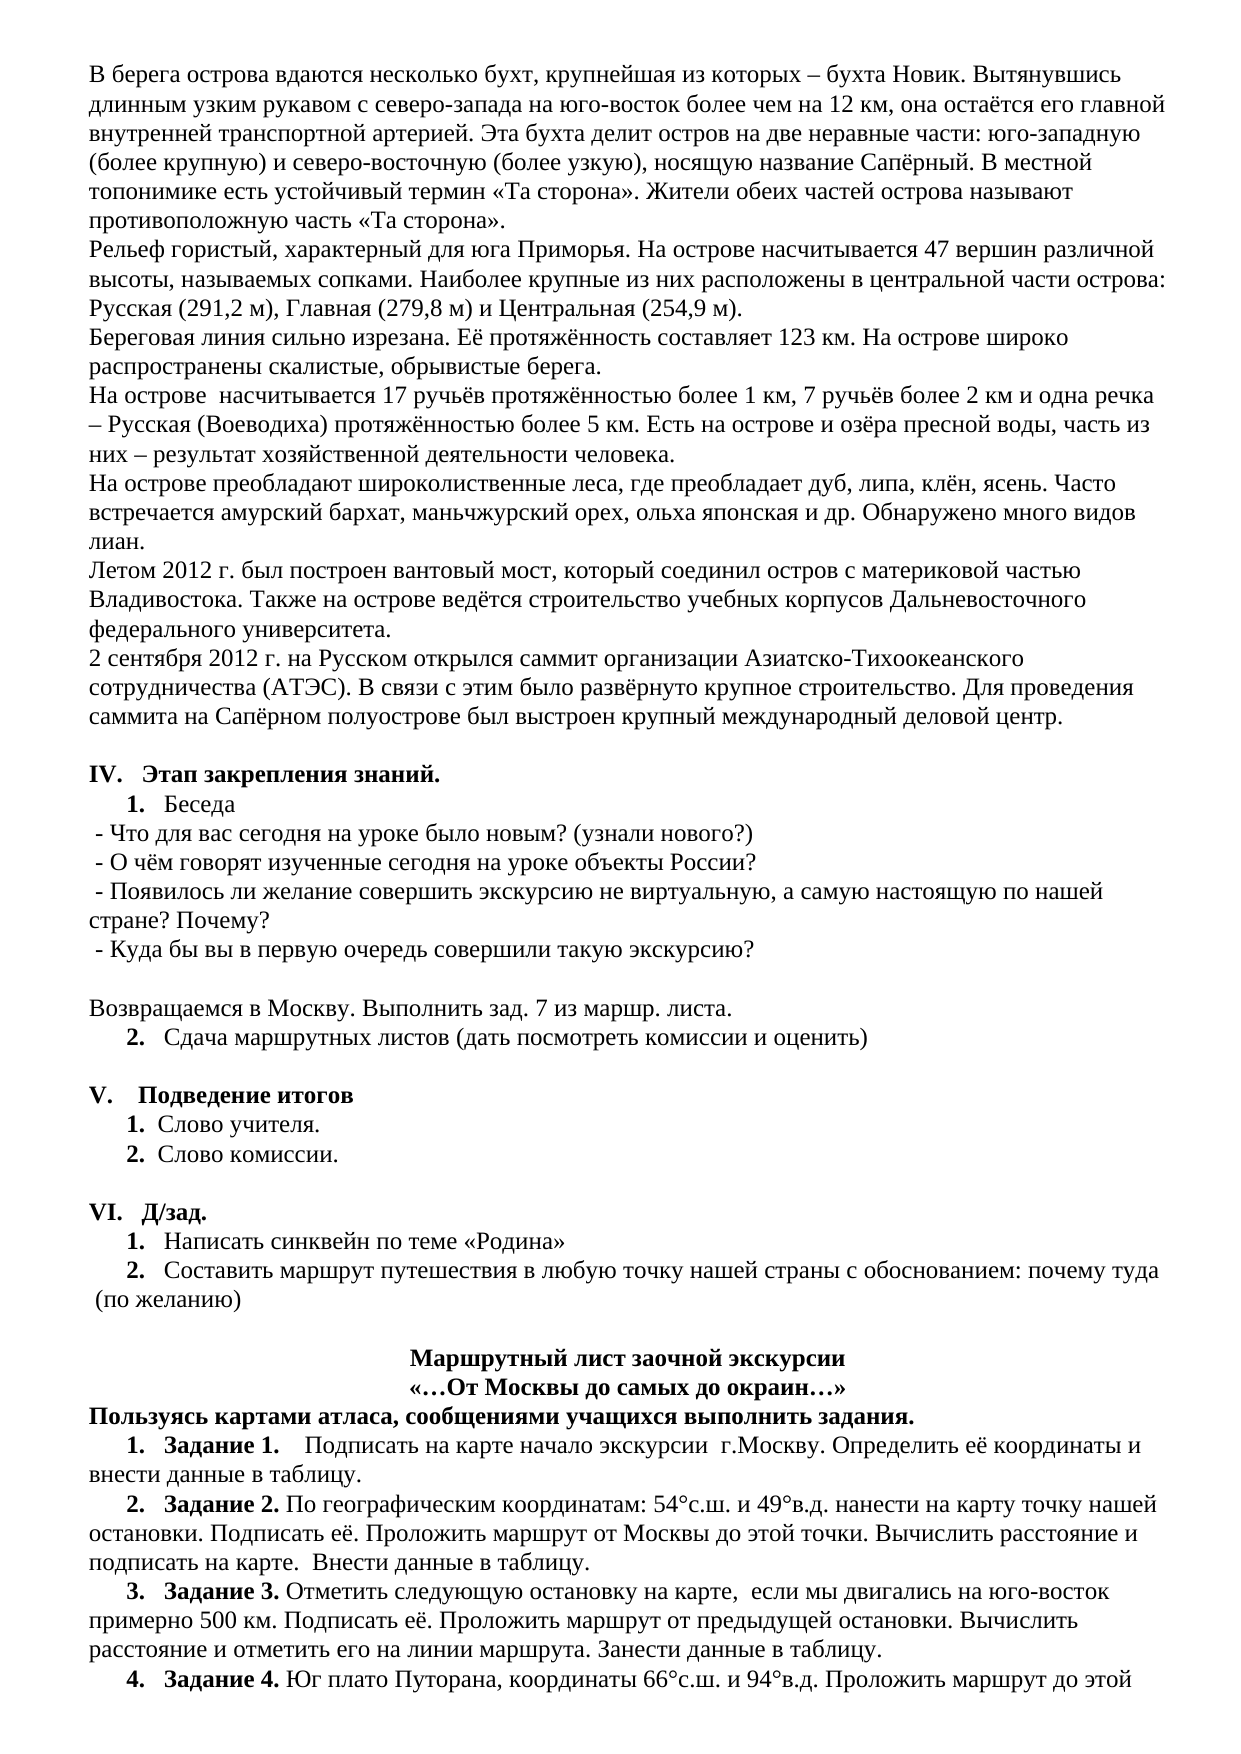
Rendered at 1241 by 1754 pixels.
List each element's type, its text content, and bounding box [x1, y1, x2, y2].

text примерно 500 км. Подписать её. Проложить маршрут от предыдущей остановки. Вычислить расстояние и отметить его на линии маршрута. Занести данные в таблицу. [89, 1605, 1167, 1663]
text «…От Москвы до самых до окраин…» [89, 1372, 1167, 1401]
text Рельеф гористый, характерный для юга Приморья. На острове насчитывается 47 вершин различной высоты, называемых сопками. Наиболее крупные из них расположены в центральной части острова: Русская (291,2 м), Главная (279,8 м) и Центральная (254,9 м). [89, 234, 1167, 322]
text На острове насчитывается 17 ручьёв протяжённостью более 1 км, 7 ручьёв более 2 км и одна речка – Русская (Воеводиха) протяжённостью более 5 км. Есть на острове и озёра пресной воды, часть из них – результат хозяйственной деятельности человека. [89, 380, 1167, 467]
list Сдача маршрутных листов (дать посмотреть комиссии и оценить) [126, 1022, 1167, 1051]
text Береговая линия сильно изрезана. Её протяжённость составляет 123 км. На острове широко распространены скалистые, обрывистые берега. [89, 322, 1167, 380]
text V. Подведение итогов [89, 1080, 1167, 1109]
text 2 сентября 2012 г. на Русском открылся саммит организации Азиатско-Тихоокеанского сотрудничества (АТЭС). В связи с этим было развёрнуто крупное строительство. Для проведения саммита на Сапёрном полуострове был выстроен крупный международный деловой центр. [89, 642, 1167, 730]
text 1. Слово учителя. [89, 1109, 1167, 1138]
text В берега острова вдаются несколько бухт, крупнейшая из которых – бухта Новик. Вытянувшись длинным узким рукавом с северо-запада на юго-восток более чем на 12 км, она остаётся его главной внутренней транспортной артерией. Эта бухта делит остров на две неравные части: юго-западную (более крупную) и северо-восточную (более узкую), носящую название Сапёрный. В местной топонимике есть устойчивый термин «Та сторона». Жители обеих частей острова называют противоположную часть «Та сторона». [89, 59, 1167, 234]
text (по желанию) [89, 1284, 1167, 1313]
text внести данные в таблицу. [89, 1459, 1167, 1488]
text - Появилось ли желание совершить экскурсию не виртуальную, а самую настоящую по нашей стране? Почему? [89, 876, 1167, 934]
text - Что для вас сегодня на уроке было новым? (узнали нового?) [89, 817, 1167, 847]
text VІ. Д/зад. [89, 1197, 1167, 1226]
text Пользуясь картами атласа, сообщениями учащихся выполнить задания. [89, 1401, 1167, 1430]
text Маршрутный лист заочной экскурсии [89, 1342, 1167, 1372]
text остановки. Подписать её. Проложить маршрут от Москвы до этой точки. Вычислить расстояние и подписать на карте. Внести данные в таблицу. [89, 1517, 1167, 1576]
text - О чём говорят изученные сегодня на уроке объекты России? [89, 847, 1167, 876]
list Задание 2. По географическим координатам: 54°с.ш. и 49°в.д. нанести на карту точку нашей [126, 1488, 1167, 1517]
text Возвращаемся в Москву. Выполнить зад. 7 из маршр. листа. [89, 992, 1167, 1022]
text - Куда бы вы в первую очередь совершили такую экскурсию? [89, 934, 1167, 963]
list Написать синквейн по теме «Родина» [126, 1226, 1167, 1255]
list Составить маршрут путешествия в любую точку нашей страны с обоснованием: почему туда [126, 1255, 1167, 1284]
list Задание 1. Подписать на карте начало экскурсии г.Москву. Определить её координаты и [126, 1430, 1167, 1459]
text 2. Слово комиссии. [89, 1138, 1167, 1167]
list Задание 3. Отметить следующую остановку на карте, если мы двигались на юго-восток [126, 1576, 1167, 1605]
list Задание 4. Юг плато Путорана, координаты 66°с.ш. и 94°в.д. Проложить маршрут до этой [126, 1663, 1167, 1692]
list Беседа [126, 788, 1167, 817]
text Летом 2012 г. был построен вантовый мост, который соединил остров с материковой частью Владивостока. Также на острове ведётся строительство учебных корпусов Дальневосточного федерального университета. [89, 555, 1167, 642]
text ІV. Этап закрепления знаний. [89, 759, 1167, 788]
text На острове преобладают широколиственные леса, где преобладает дуб, липа, клён, ясень. Часто встречается амурский бархат, маньчжурский орех, ольха японская и др. Обнаружено много видов лиан. [89, 467, 1167, 555]
